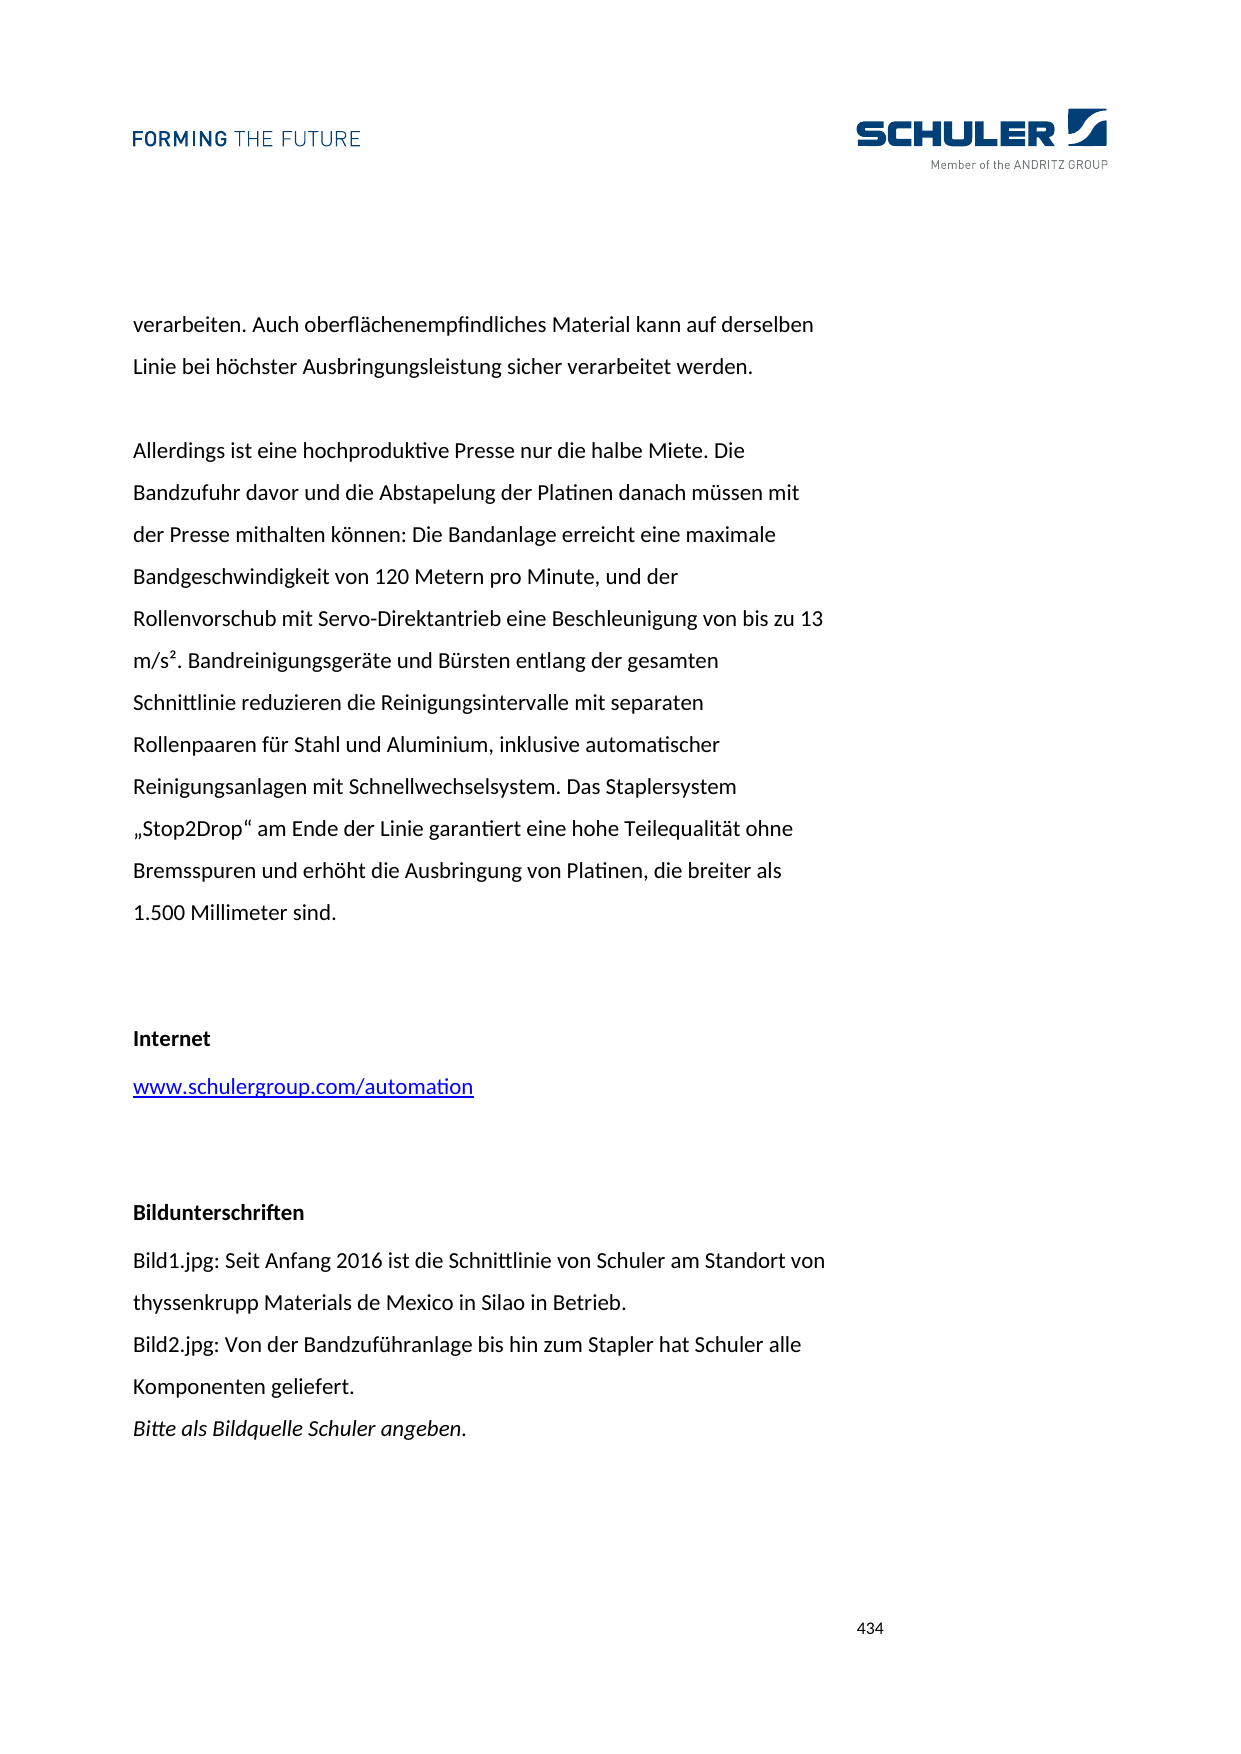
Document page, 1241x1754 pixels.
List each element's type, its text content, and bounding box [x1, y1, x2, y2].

text www.schulergroup.com/automation [133, 1072, 827, 1100]
subtitle Internet [133, 1024, 827, 1052]
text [133, 310, 827, 380]
text Allerdings ist eine hochproduktive Presse nur die halbe Miete. Die Bandzufuhr davor und die Abstapelung der Platinen danach müssen mit der Presse mithalten können: Die Bandanlage erreicht eine maximale Bandgeschwindigkeit von 120 Metern pro Minute, und der Rollenvorschub mit Servo-Direktantrieb eine Beschleunigung von bis zu 13 m/s². Bandreinigungsgeräte und Bürsten entlang der gesamten Schnittlinie reduzieren die Reinigungsintervalle mit separaten Rollenpaaren für Stahl und Aluminium, inklusive automatischer Reinigungsanlagen mit Schnellwechselsystem. Das Staplersystem „Stop2Drop“ am Ende der Linie garantiert eine hohe Teilequalität ohne Bremsspuren und erhöht die Ausbringung von Platinen, die breiter als 1.500 Millimeter sind. [133, 436, 827, 926]
text Bitte als Bildquelle Schuler angeben. [133, 1414, 828, 1442]
subtitle Bildunterschriften [133, 1198, 827, 1226]
text Bild1.jpg: Seit Anfang 2016 ist die Schnittlinie von Schuler am Standort von thyssenkrupp Materials de Mexico in Silao in Betrieb. [133, 1246, 827, 1316]
text Bild2.jpg: Von der Bandzuführanlage bis hin zum Stapler hat Schuler alle Komponenten geliefert. [133, 1330, 827, 1400]
